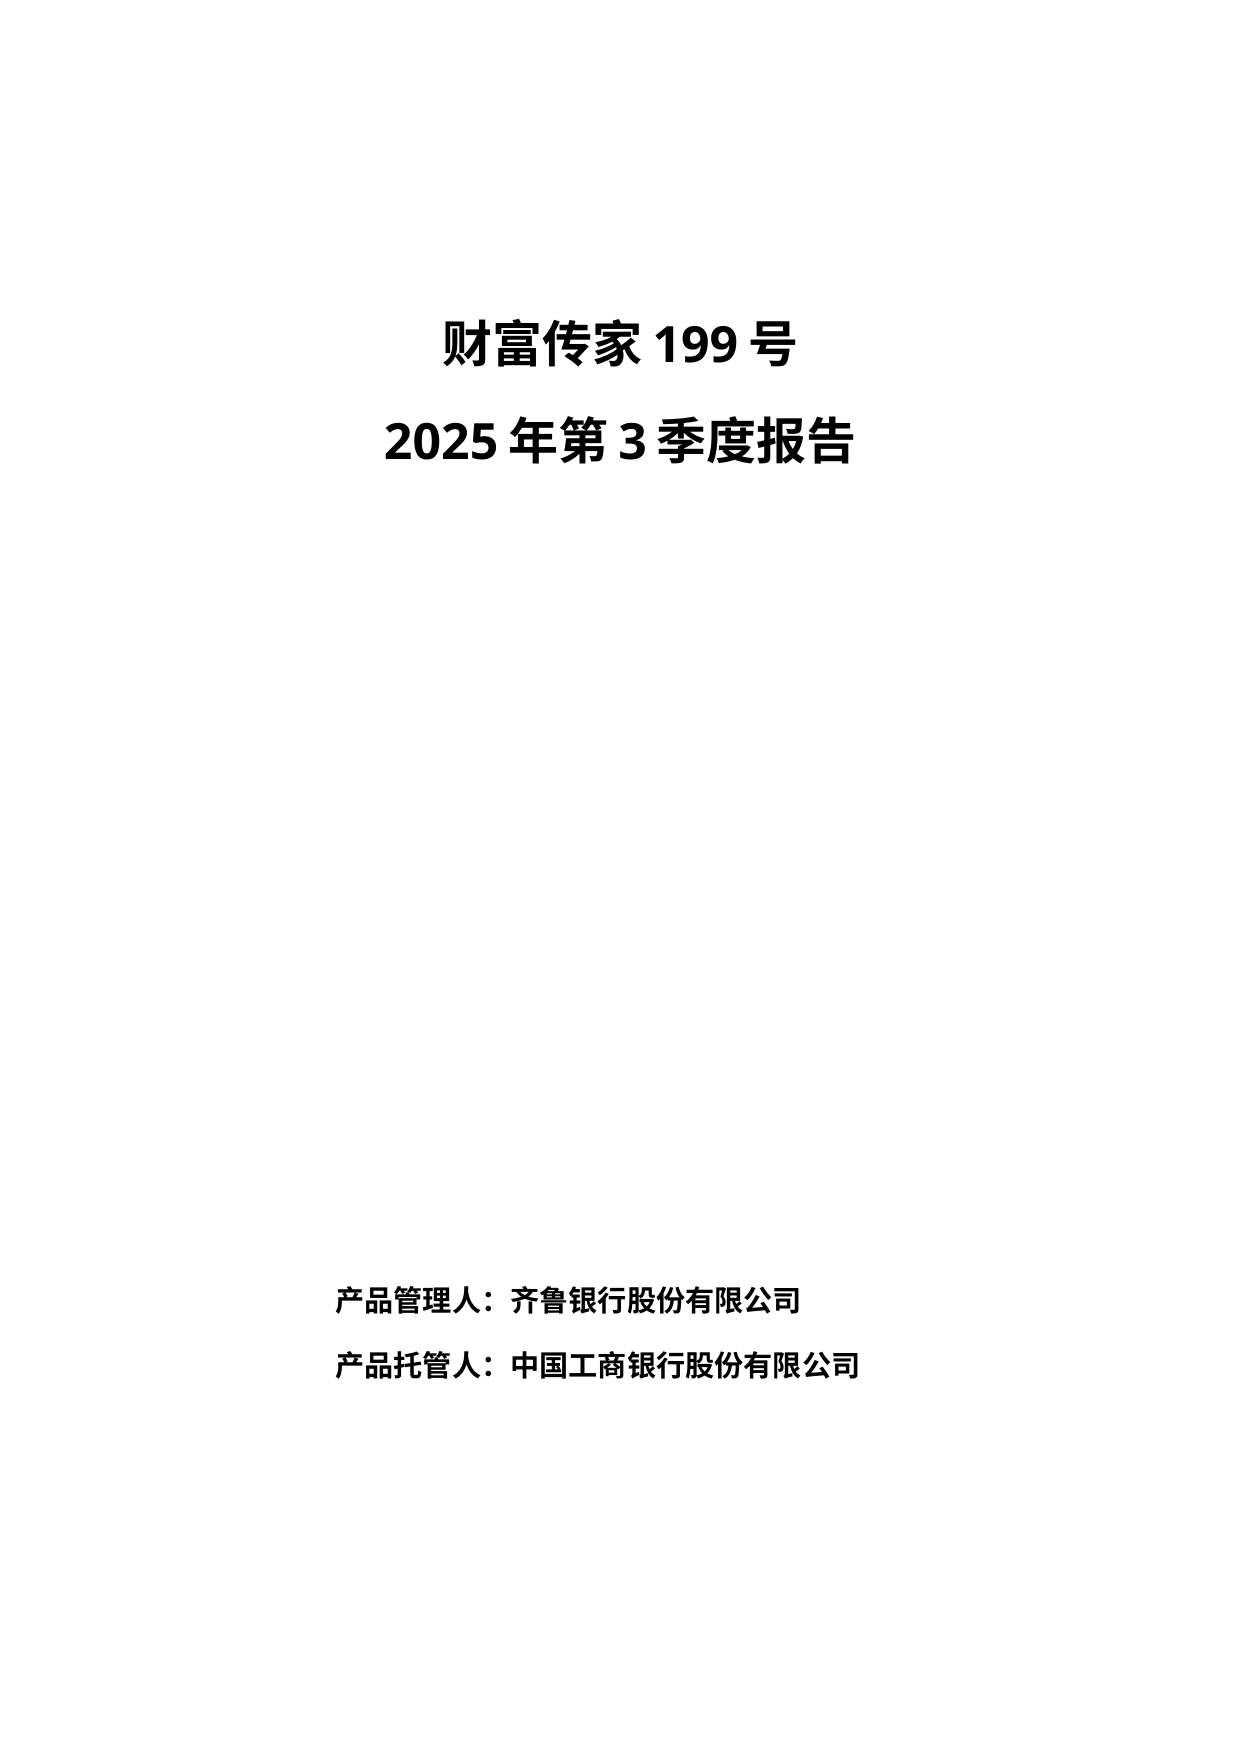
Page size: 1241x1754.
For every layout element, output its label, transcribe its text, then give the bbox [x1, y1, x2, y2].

text 财富传家199号 [159, 292, 1081, 389]
text 产品管理人：齐鲁银行股份有限公司 [159, 1267, 1081, 1332]
text 产品托管人：中国工商银行股份有限公司 [159, 1332, 1081, 1397]
text 2025年第3季度报告 [159, 389, 1081, 487]
